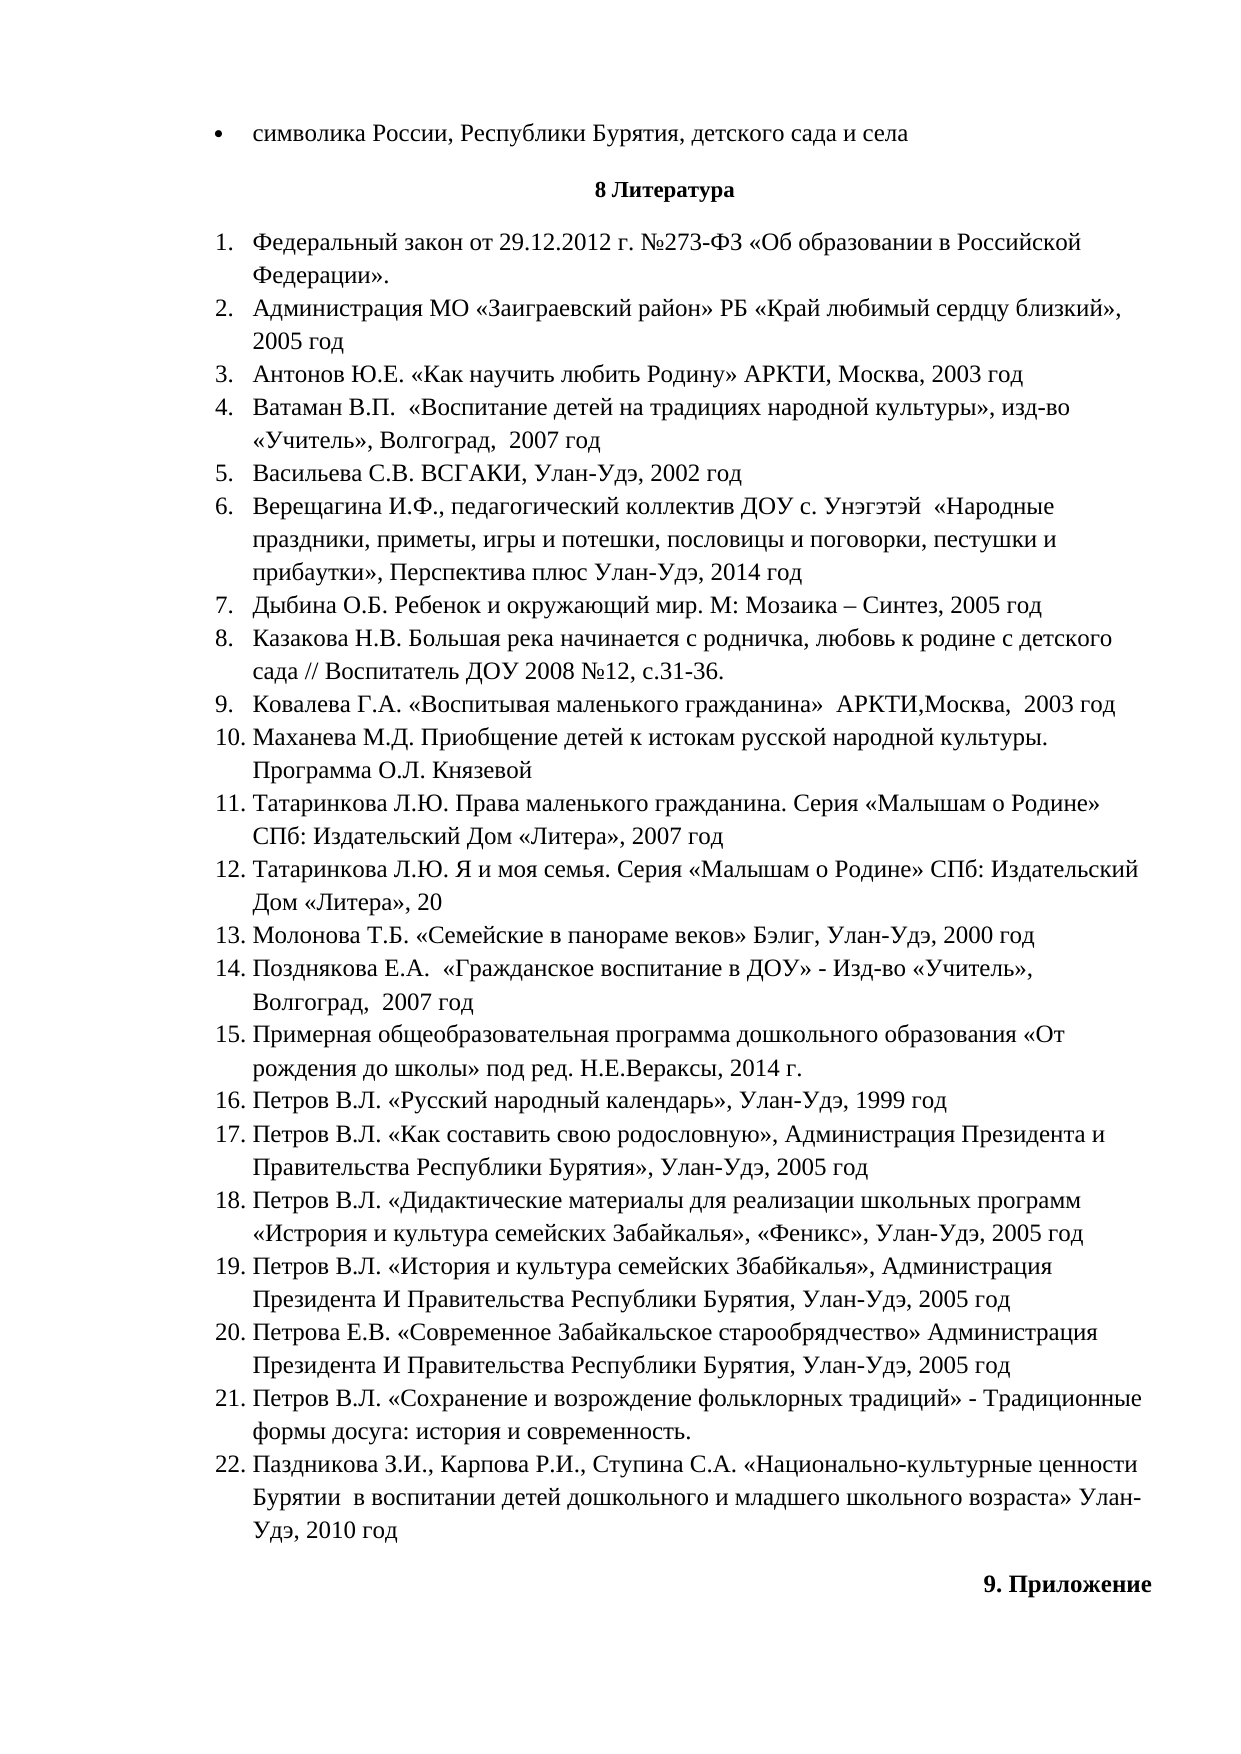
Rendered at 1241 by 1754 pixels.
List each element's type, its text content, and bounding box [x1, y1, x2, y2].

list Петров В.Л. «История и культура семейских Збабйкалья», Администрация Президента И Правительства Республики Бурятия, Улан-Удэ, 2005 год [215, 1251, 1152, 1312]
list Казакова Н.В. Большая река начинается с родничка, любовь к родине с детского сада // Воспитатель ДОУ 2008 №12, с.31-36. [215, 623, 1152, 685]
text 8 Литература [177, 176, 1152, 202]
list символика России, Республики Бурятия, детского сада и села [215, 118, 1152, 147]
list Верещагина И.Ф., педагогический коллектив ДОУ с. Унэгэтэй «Народные праздники, приметы, игры и потешки, пословицы и поговорки, пестушки и прибаутки», Перспектива плюс Улан-Удэ, 2014 год [215, 491, 1152, 586]
list Татаринкова Л.Ю. Права маленького гражданина. Серия «Малышам о Родине» СПб: Издательский Дом «Литера», 2007 год [215, 788, 1152, 850]
list Примерная общеобразовательная программа дошкольного образования «От рождения до школы» под ред. Н.Е.Вераксы, 2014 г. [215, 1019, 1152, 1081]
list Татаринкова Л.Ю. Я и моя семья. Серия «Малышам о Родине» СПб: Издательский Дом «Литера», 20 [215, 854, 1152, 916]
list Петров В.Л. «Сохранение и возрождение фольклорных традиций» - Традиционные формы досуга: история и современность. [215, 1383, 1152, 1444]
list Ватаман В.П. «Воспитание детей на традициях народной культуры», изд-во «Учитель», Волгоград, 2007 год [215, 392, 1152, 454]
text 9. Приложение [177, 1569, 1152, 1597]
list Администрация МО «Заиграевский район» РБ «Край любимый сердцу близкий», 2005 год [215, 293, 1152, 355]
list Федеральный закон от 29.12.2012 г. №273-ФЗ «Об образовании в Российской Федерации». [215, 227, 1152, 289]
list Антонов Ю.Е. «Как научить любить Родину» АРКТИ, Москва, 2003 год [215, 359, 1152, 388]
list Васильева С.В. ВСГАКИ, Улан-Удэ, 2002 год [215, 458, 1152, 487]
list Петрова Е.В. «Современное Забайкальское старообрядчество» Администрация Президента И Правительства Республики Бурятия, Улан-Удэ, 2005 год [215, 1317, 1152, 1378]
list Позднякова Е.А. «Гражданское воспитание в ДОУ» - Изд-во «Учитель», Волгоград, 2007 год [215, 953, 1152, 1015]
list Ковалева Г.А. «Воспитывая маленького гражданина» АРКТИ,Москва, 2003 год [215, 689, 1152, 718]
list Паздникова З.И., Карпова Р.И., Ступина С.А. «Национально-культурные ценности Бурятии в воспитании детей дошкольного и младшего школьного возраста» Улан-Удэ, 2010 год [215, 1449, 1152, 1544]
list Петров В.Л. «Русский народный календарь», Улан-Удэ, 1999 год [215, 1086, 1152, 1114]
list Молонова Т.Б. «Семейские в панораме веков» Бэлиг, Улан-Удэ, 2000 год [215, 921, 1152, 949]
list Дыбина О.Б. Ребенок и окружающий мир. М: Мозаика – Синтез, 2005 год [215, 590, 1152, 619]
list Маханева М.Д. Приобщение детей к истокам русской народной культуры. Программа О.Л. Князевой [215, 722, 1152, 784]
list Петров В.Л. «Дидактические материалы для реализации школьных программ «Истрория и культура семейских Забайкалья», «Феникс», Улан-Удэ, 2005 год [215, 1185, 1152, 1246]
list Петров В.Л. «Как составить свою родословную», Администрация Президента и Правительства Республики Бурятия», Улан-Удэ, 2005 год [215, 1119, 1152, 1180]
